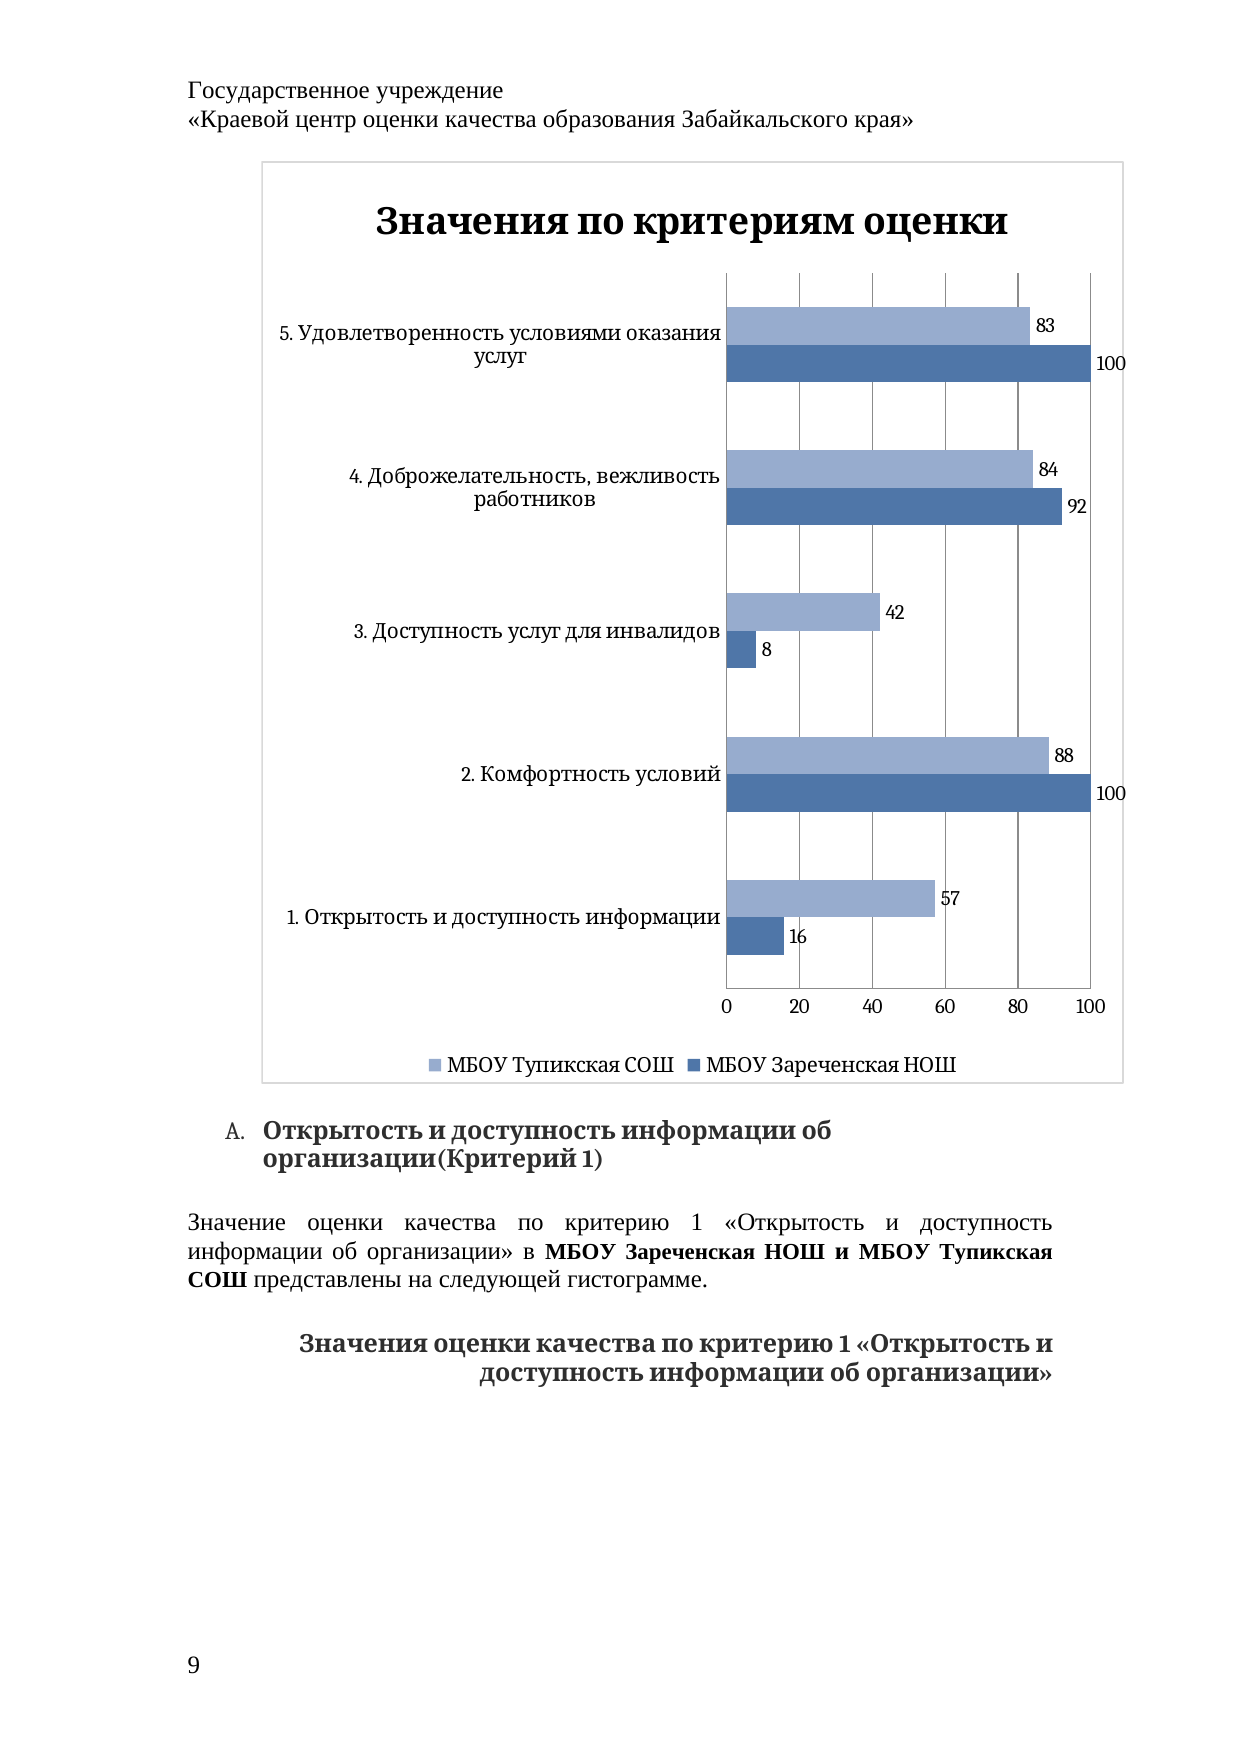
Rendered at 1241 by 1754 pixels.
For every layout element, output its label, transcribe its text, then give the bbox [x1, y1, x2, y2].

text Значение оценки качества по критерию 1 «Открытость и доступность информации об организации» в МБОУ Зареченская НОШ и МБОУ Тупикская СОШ представлены на следующей гистограмме. [187, 1207, 1053, 1293]
subtitle Значения оценки качества по критерию 1 «Открытость и доступность информации об организации» [187, 1330, 1053, 1388]
subtitle Открытость и доступность информации об организации(Критерий 1) [225, 1117, 1053, 1174]
